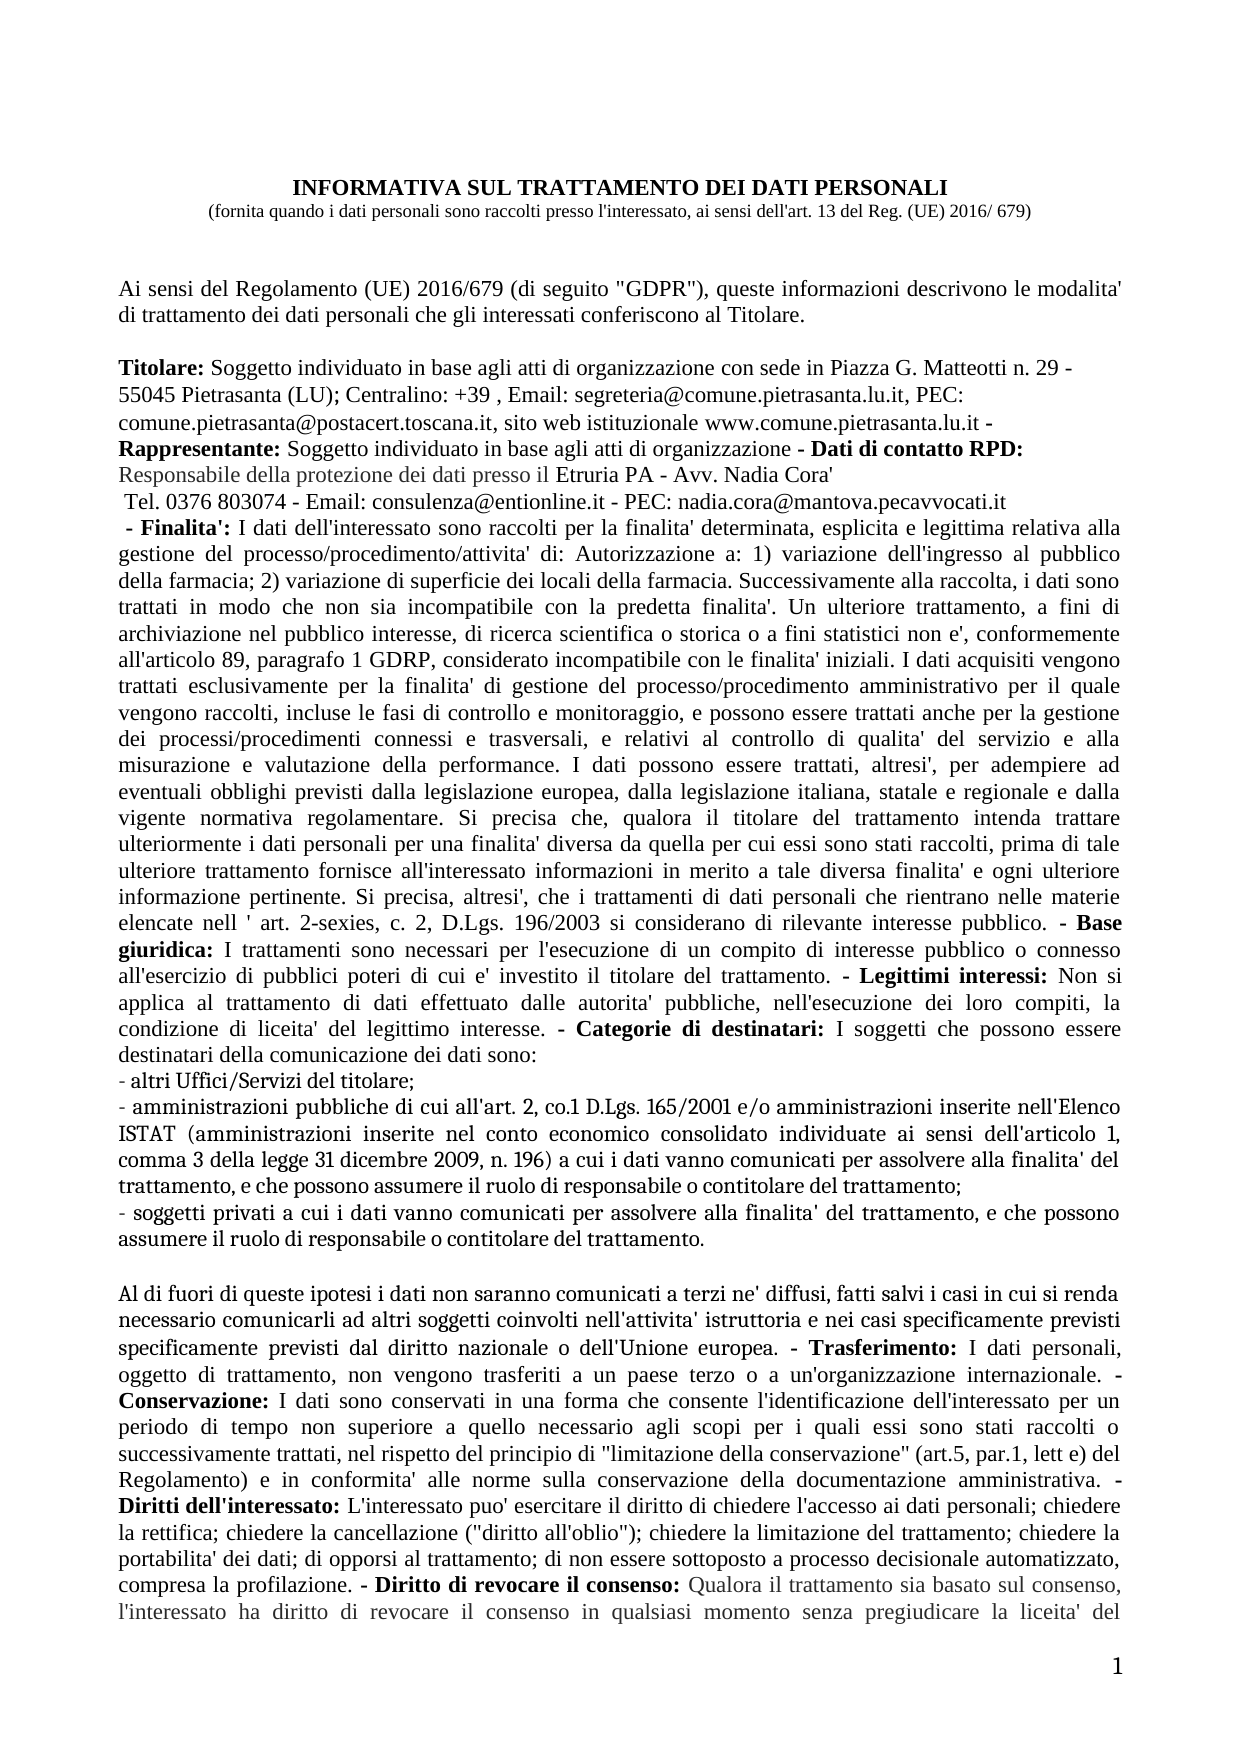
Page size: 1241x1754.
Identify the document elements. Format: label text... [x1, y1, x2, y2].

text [118, 1281, 1122, 1624]
text - altri Uffici/Servizi del titolare; [118, 1068, 1122, 1094]
text - Finalita': I dati dell'interessato sono raccolti per la finalita' determinata, esplicita e legittima relativa alla gestione del processo/procedimento/attivita' di: Autorizzazione a: 1) variazione dell'ingresso al pubblico della farmacia; 2) variazione di superficie dei locali della farmacia. Successivamente alla raccolta, i dati sono trattati in modo che non sia incompatibile con la predetta finalita'. Un ulteriore trattamento, a fini di archiviazione nel pubblico interesse, di ricerca scientifica o storica o a fini statistici non e', conformemente all'articolo 89, paragrafo 1 GDRP, considerato incompatibile con le finalita' iniziali. I dati acquisiti vengono trattati esclusivamente per la finalita' di gestione del processo/procedimento amministrativo per il quale vengono raccolti, incluse le fasi di controllo e monitoraggio, e possono essere trattati anche per la gestione dei processi/procedimenti connessi e trasversali, e relativi al controllo di qualita' del servizio e alla misurazione e valutazione della performance. I dati possono essere trattati, altresi', per adempiere ad eventuali obblighi previsti dalla legislazione europea, dalla legislazione italiana, statale e regionale e dalla vigente normativa regolamentare. Si precisa che, qualora il titolare del trattamento intenda trattare ulteriormente i dati personali per una finalita' diversa da quella per cui essi sono stati raccolti, prima di tale ulteriore trattamento fornisce all'interessato informazioni in merito a tale diversa finalita' e ogni ulteriore informazione pertinente. Si precisa, altresi', che i trattamenti di dati personali che rientrano nelle materie elencate nell ' art. 2-sexies, c. 2, D.Lgs. 196/2003 si considerano di rilevante interesse pubblico. - Base giuridica: I trattamenti sono necessari per l'esecuzione di un compito di interesse pubblico o connesso all'esercizio di pubblici poteri di cui e' investito il titolare del trattamento. - Legittimi interessi: Non si applica al trattamento di dati effettuato dalle autorita' pubbliche, nell'esecuzione dei loro compiti, la condizione di liceita' del legittimo interesse. - Categorie di destinatari: I soggetti che possono essere destinatari della comunicazione dei dati sono: [118, 514, 1122, 1068]
text - amministrazioni pubbliche di cui all'art. 2, co.1 D.Lgs. 165/2001 e/o amministrazioni inserite nell'Elenco ISTAT (amministrazioni inserite nel conto economico consolidato individuate ai sensi dell'articolo 1, comma 3 della legge 31 dicembre 2009, n. 196) a cui i dati vanno comunicati per assolvere alla finalita' del trattamento, e che possono assumere il ruolo di responsabile o contitolare del trattamento; [118, 1094, 1122, 1199]
text INFORMATIVA SUL TRATTAMENTO DEI DATI PERSONALI [118, 174, 1122, 200]
text Titolare: Soggetto individuato in base agli atti di organizzazione con sede in Piazza G. Matteotti n. 29 - 55045 Pietrasanta (LU); Centralino: +39 , Email: segreteria@comune.pietrasanta.lu.it, PEC: comune.pietrasanta@postacert.toscana.it, sito web istituzionale www.comune.pietrasanta.lu.it - Rappresentante: Soggetto individuato in base agli atti di organizzazione - Dati di contatto RPD: Responsabile della protezione dei dati presso il Etruria PA - Avv. Nadia Cora' [118, 354, 1122, 488]
text Ai sensi del Regolamento (UE) 2016/679 (di seguito "GDPR"), queste informazioni descrivono le modalita' di trattamento dei dati personali che gli interessati conferiscono al Titolare. [118, 274, 1122, 327]
text (fornita quando i dati personali sono raccolti presso l'interessato, ai sensi dell'art. 13 del Reg. (UE) 2016/ 679) [118, 200, 1122, 222]
text - soggetti privati a cui i dati vanno comunicati per assolvere alla finalita' del trattamento, e che possono assumere il ruolo di responsabile o contitolare del trattamento. [118, 1199, 1122, 1252]
text Tel. 0376 803074 - Email: consulenza@entionline.it - PEC: nadia.cora@mantova.pecavvocati.it [118, 488, 1122, 514]
